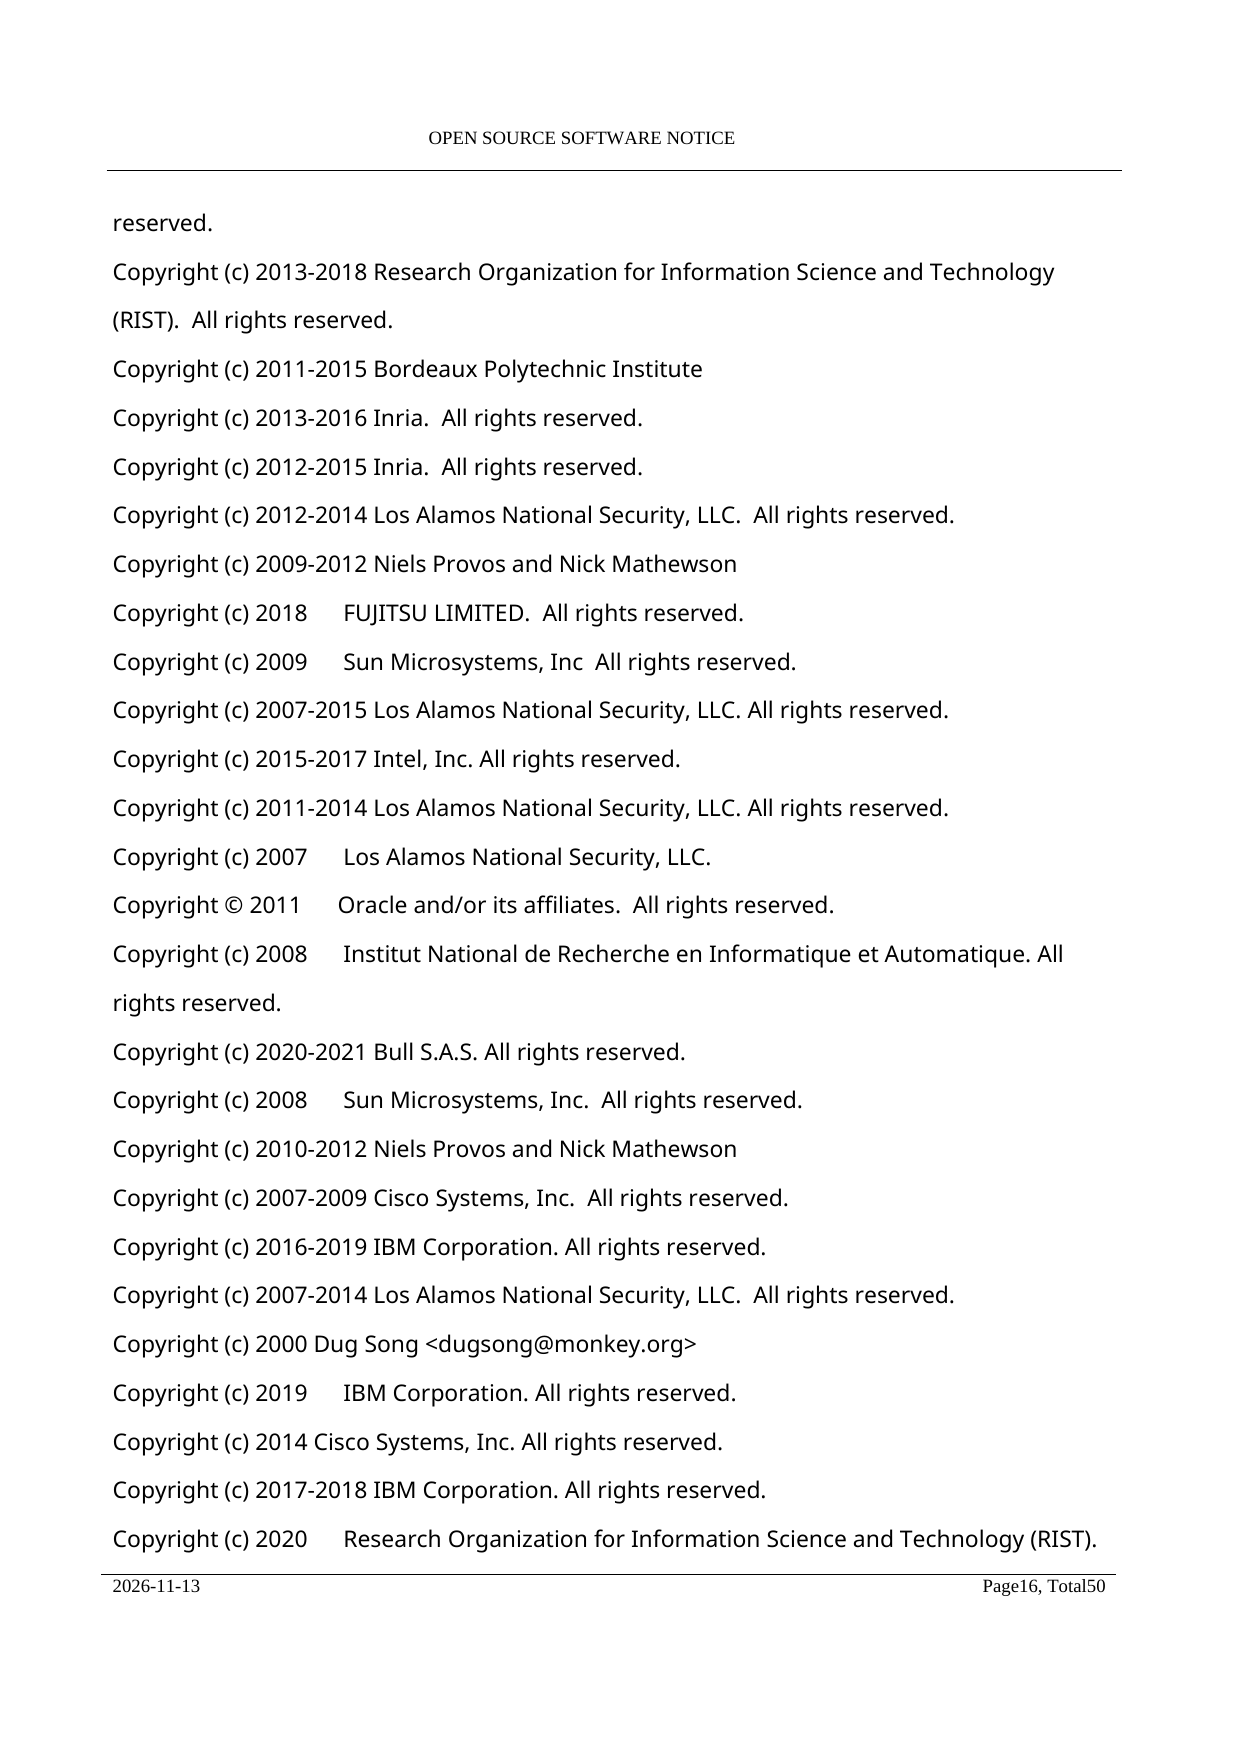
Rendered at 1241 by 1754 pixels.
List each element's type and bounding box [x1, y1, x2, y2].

text [112, 206, 1128, 1555]
